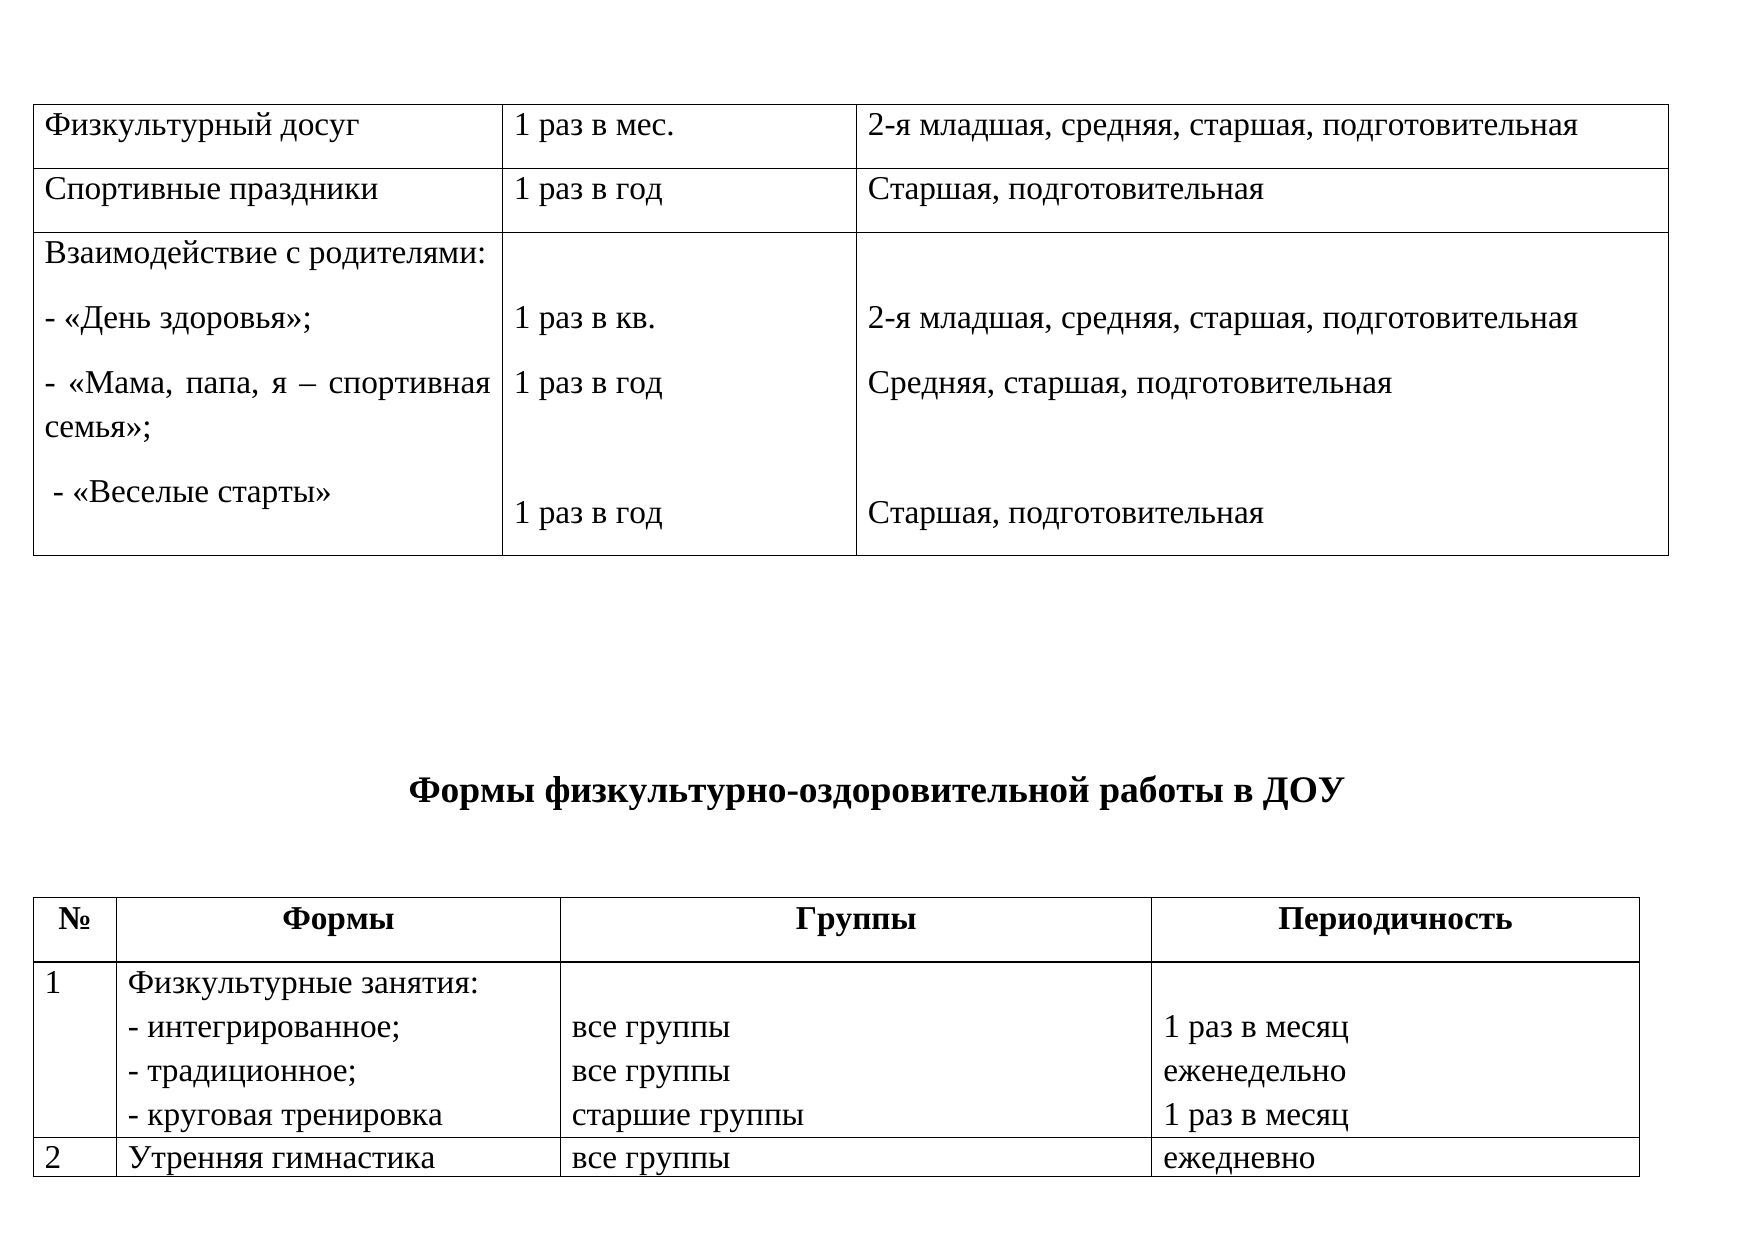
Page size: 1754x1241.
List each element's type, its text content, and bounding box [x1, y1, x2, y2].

table_cell Старшая, подготовительная [857, 169, 1668, 232]
table_cell 1 раз в год [503, 169, 856, 232]
table_cell все группы все группы старшие группы [561, 963, 1151, 1137]
table_cell 2-я младшая, средняя, старшая, подготовительная Средняя, старшая, подготовительная Старшая, подготовительная [857, 233, 1668, 555]
table_cell Спортивные праздники [34, 169, 502, 232]
table_header Группы [561, 898, 1151, 961]
table_cell 1 раз в мес. [503, 105, 856, 167]
table_header Формы [117, 898, 560, 961]
table_cell 2 [34, 1138, 116, 1176]
table_header № [34, 898, 116, 961]
table_cell Утренняя гимнастика [117, 1138, 560, 1176]
table_cell 2-я младшая, средняя, старшая, подготовительная [857, 105, 1668, 167]
table_cell Взаимодействие с родителями: - «День здоровья»; - «Мама, папа, я – спортивная семья»; - «Веселые старты» [34, 233, 502, 555]
table_cell 1 раз в кв. 1 раз в год 1 раз в год [503, 233, 856, 555]
table_cell 1 раз в месяц еженедельно 1 раз в месяц [1152, 963, 1639, 1137]
table_cell все группы [561, 1138, 1151, 1176]
text Формы физкультурно-оздоровительной работы в ДОУ [44, 767, 1709, 811]
table_cell Физкультурные занятия: - интегрированное; - традиционное; - круговая тренировка [117, 963, 560, 1137]
table_cell 1 [34, 963, 116, 1137]
table_cell Физкультурный досуг [34, 105, 502, 167]
table_cell ежедневно [1152, 1138, 1639, 1176]
table_header Периодичность [1152, 898, 1639, 961]
